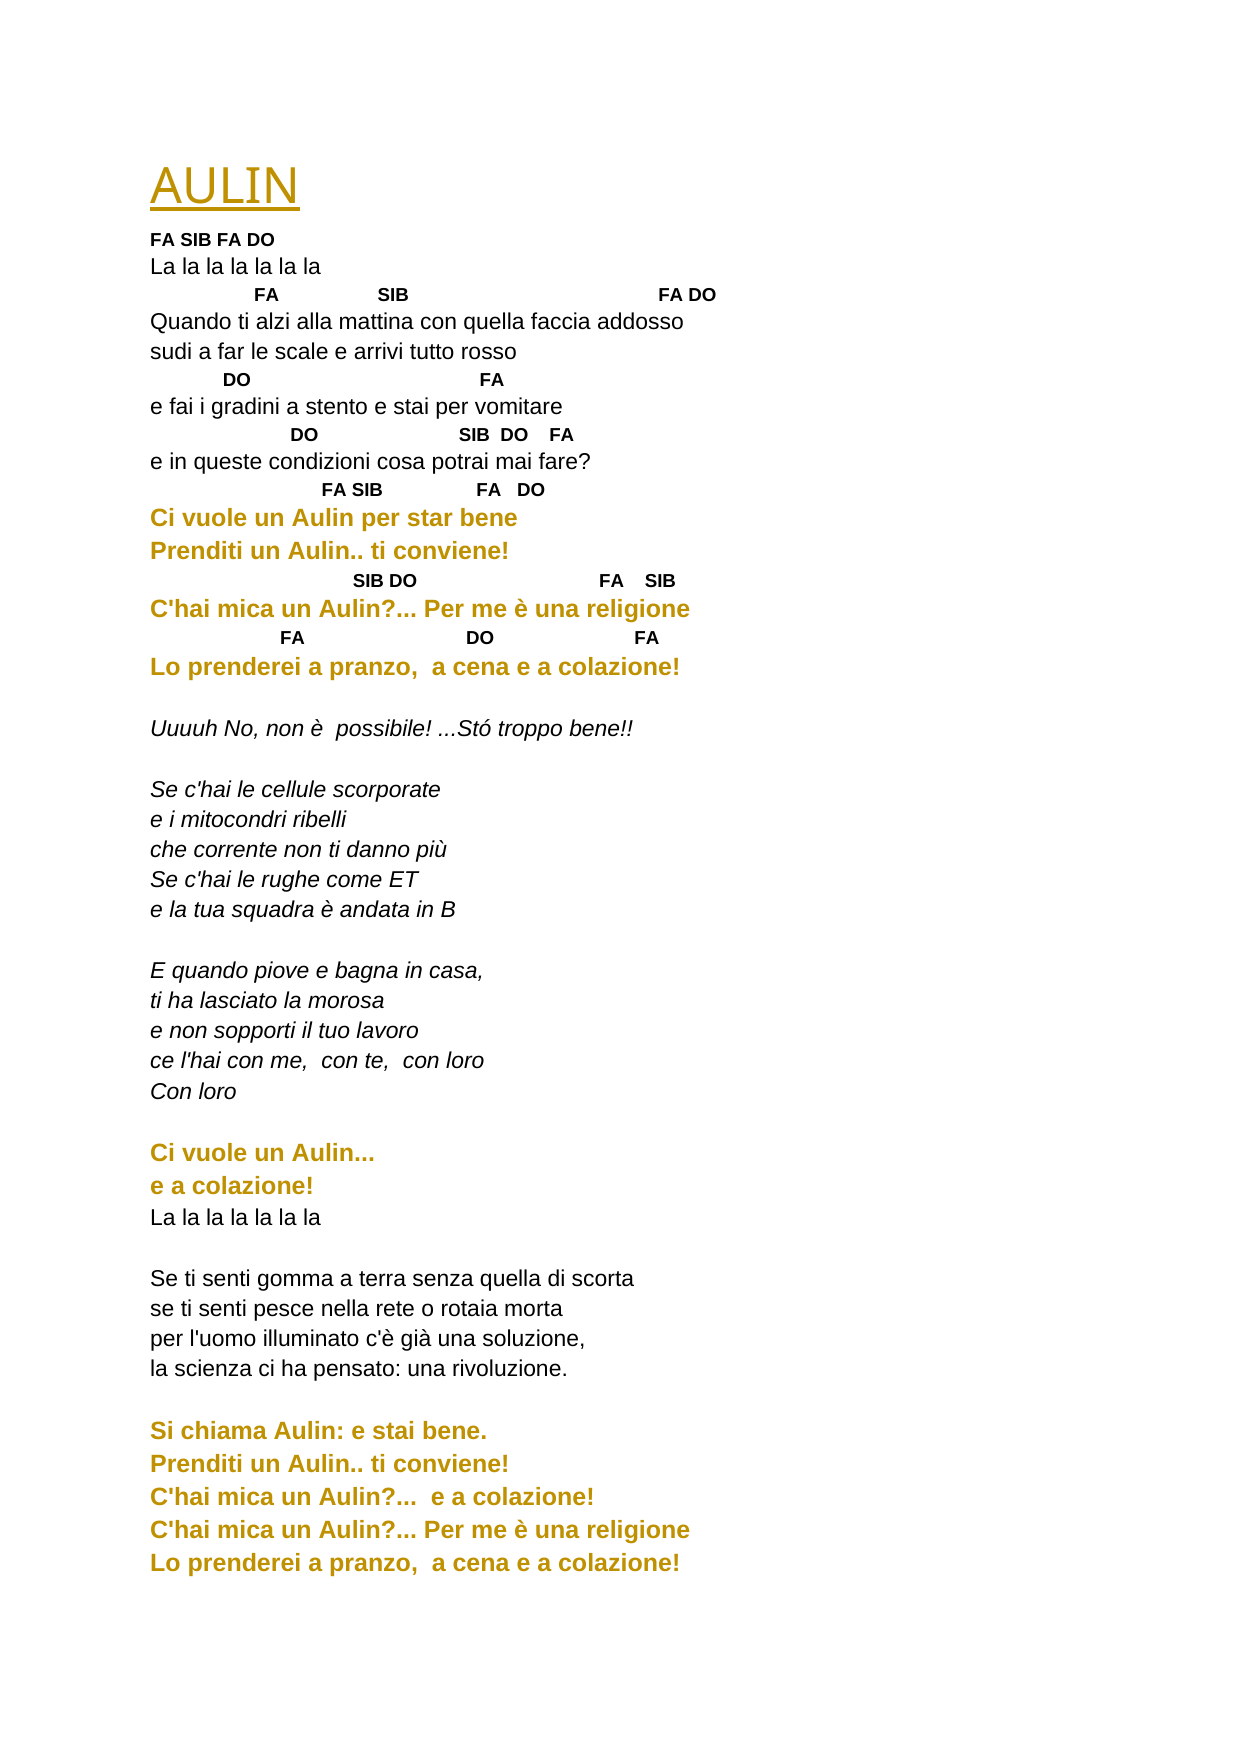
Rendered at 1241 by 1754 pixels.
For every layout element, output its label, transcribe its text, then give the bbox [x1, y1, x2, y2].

text per l'uomo illuminato c'è già una soluzione, [150, 1325, 1090, 1351]
subtitle FA SIB FA DO [150, 478, 1090, 500]
text se ti senti pesce nella rete o rotaia morta [150, 1295, 1090, 1321]
text ti ha lasciato la morosa [150, 987, 1090, 1013]
text e i mitocondri ribelli [150, 806, 1090, 832]
text AULIN [150, 150, 1090, 218]
text Se ti senti gomma a terra senza quella di scorta [150, 1264, 1090, 1291]
text Se c'hai le cellule scorporate [150, 776, 1090, 802]
subtitle FA SIB FA DO [150, 283, 1090, 305]
subtitle FA SIB FA DO [150, 228, 1090, 250]
text Si chiama Aulin: e stai bene. [150, 1416, 1090, 1444]
text Prenditi un Aulin.. ti conviene! [150, 536, 1090, 565]
text Prenditi un Aulin.. ti conviene! [150, 1449, 1090, 1477]
text Uuuuh No, non è possibile! ...Stó troppo bene!! [150, 715, 1090, 742]
text C'hai mica un Aulin?... Per me è una religione [150, 1515, 1090, 1543]
text sudi a far le scale e arrivi tutto rosso [150, 338, 1090, 365]
text e fai i gradini a stento e stai per vomitare [150, 393, 1090, 420]
text che corrente non ti danno più [150, 836, 1090, 862]
text DO FA [150, 368, 1090, 390]
text e la tua squadra è andata in B [150, 896, 1090, 923]
subtitle DO SIB DO FA [150, 423, 1090, 445]
text Lo prenderei a pranzo, a cena e a colazione! [150, 652, 1090, 681]
text e in queste condizioni cosa potrai mai fare? [150, 448, 1090, 475]
text Lo prenderei a pranzo, a cena e a colazione! [150, 1548, 1090, 1576]
text C'hai mica un Aulin?... Per me è una religione [150, 594, 1090, 623]
text La la la la la la la [150, 1204, 1090, 1231]
text C'hai mica un Aulin?... e a colazione! [150, 1482, 1090, 1510]
text e non sopporti il tuo lavoro [150, 1017, 1090, 1044]
text Ci vuole un Aulin per star bene [150, 503, 1090, 532]
text Con loro [150, 1078, 1090, 1104]
text la scienza ci ha pensato: una rivoluzione. [150, 1355, 1090, 1382]
text Se c'hai le rughe come ET [150, 866, 1090, 893]
subtitle FA DO FA [150, 627, 1090, 649]
text La la la la la la la [150, 253, 1090, 279]
text ce l'hai con me, con te, con loro [150, 1047, 1090, 1074]
text Ci vuole un Aulin... [150, 1138, 1090, 1167]
text E quando piove e bagna in casa, [150, 957, 1090, 983]
subtitle SIB DO FA SIB [150, 569, 1090, 591]
text e a colazione! [150, 1171, 1090, 1200]
text Quando ti alzi alla mattina con quella faccia addosso [150, 308, 1090, 334]
